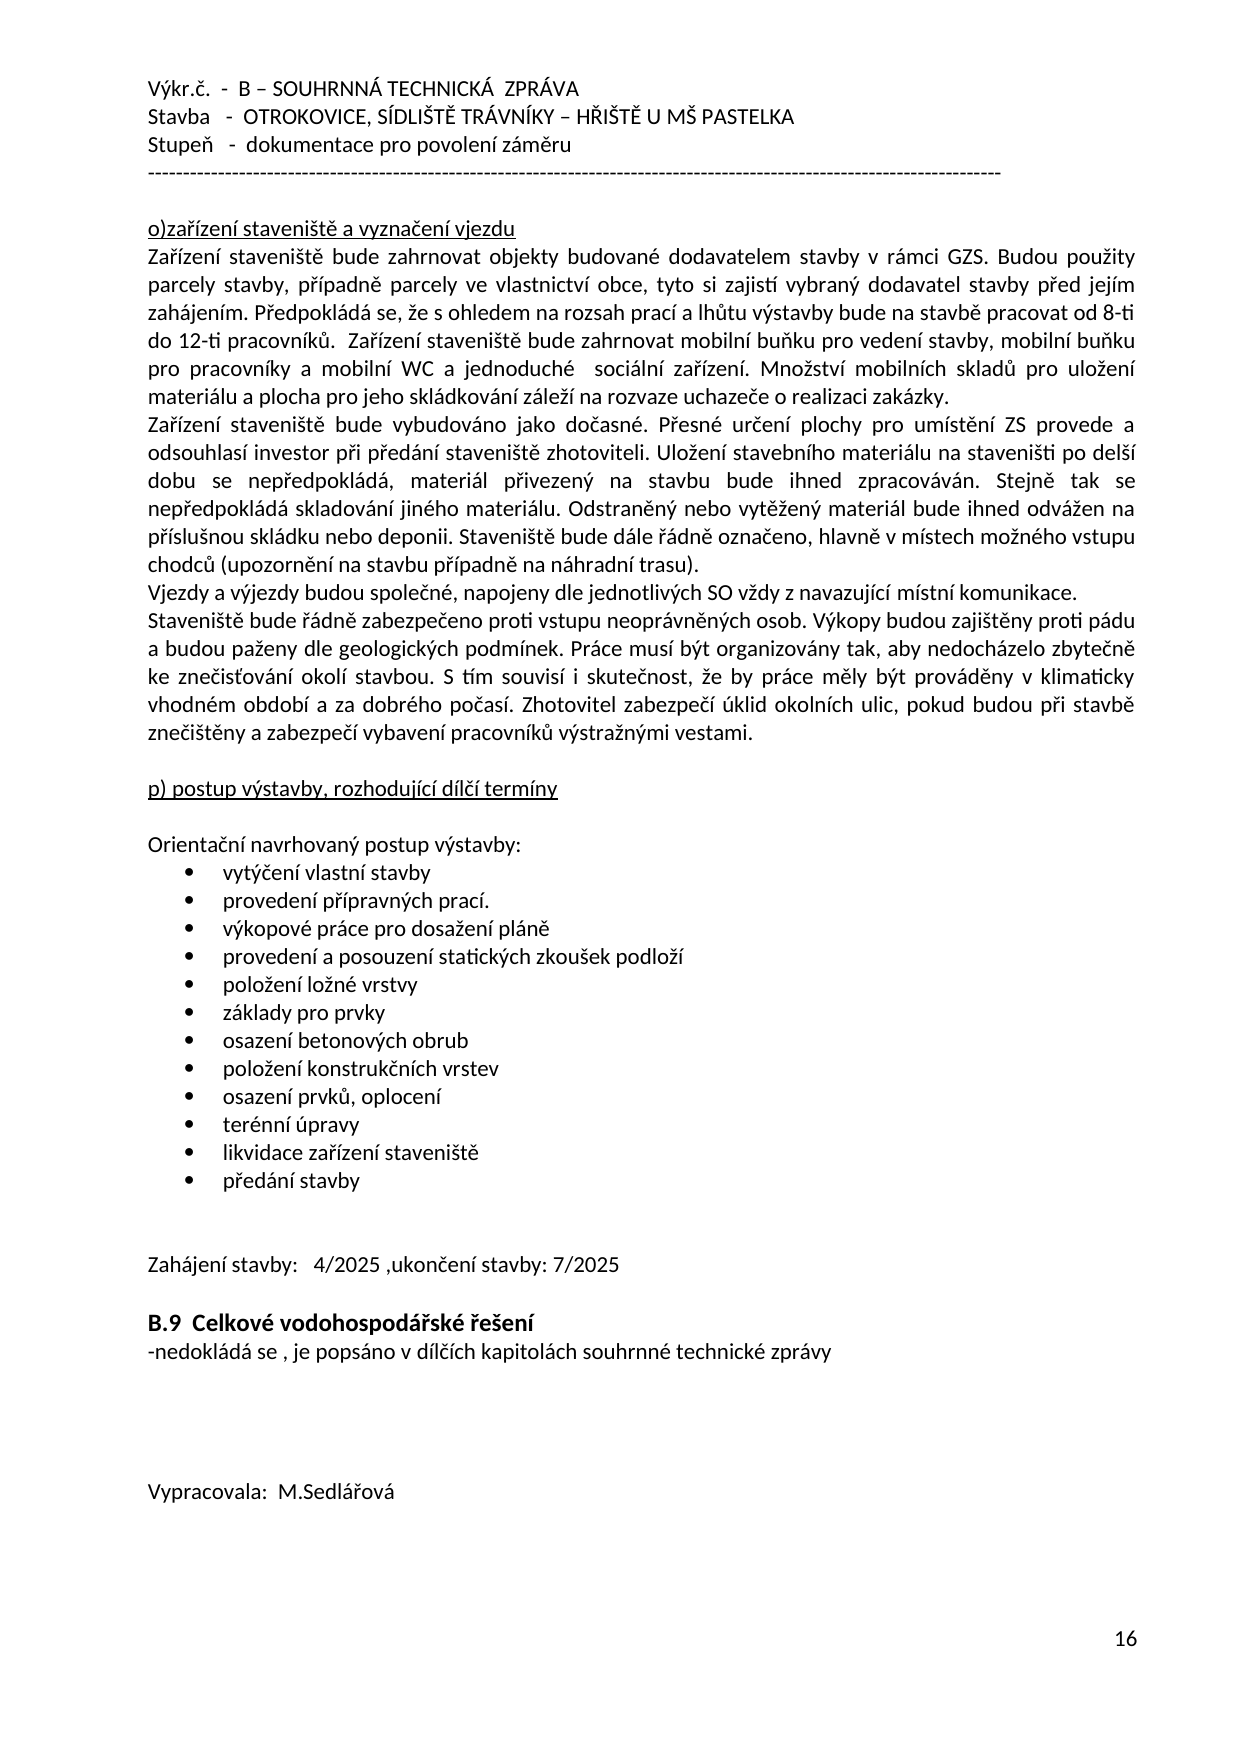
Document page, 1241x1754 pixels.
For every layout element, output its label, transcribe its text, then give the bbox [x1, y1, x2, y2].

list předání stavby [185, 1167, 1137, 1194]
list provedení a posouzení statických zkoušek podloží [185, 942, 1137, 970]
list provedení přípravných prací. [185, 886, 1137, 914]
text -nedokládá se , je popsáno v dílčích kapitolách souhrnné technické zprávy [148, 1337, 1137, 1365]
text Zařízení staveniště bude vybudováno jako dočasné. Přesné určení plochy pro umístění ZS provede a odsouhlasí investor při předání staveniště zhotoviteli. Uložení stavebního materiálu na staveništi po delší dobu se nepředpokládá, materiál přivezený na stavbu bude ihned zpracováván. Stejně tak se nepředpokládá skladování jiného materiálu. Odstraněný nebo vytěžený materiál bude ihned odvážen na příslušnou skládku nebo deponii. Staveniště bude dále řádně označeno, hlavně v místech možného vstupu chodců (upozornění na stavbu případně na náhradní trasu). [148, 410, 1137, 578]
text B.9 Celkové vodohospodářské řešení [148, 1307, 1137, 1337]
text Zařízení staveniště bude zahrnovat objekty budované dodavatelem stavby v rámci GZS. Budou použity parcely stavby, případně parcely ve vlastnictví obce, tyto si zajistí vybraný dodavatel stavby před jejím zahájením. Předpokládá se, že s ohledem na rozsah prací a lhůtu výstavby bude na stavbě pracovat od 8-ti do 12-ti pracovníků. Zařízení staveniště bude zahrnovat mobilní buňku pro vedení stavby, mobilní buňku pro pracovníky a mobilní WC a jednoduché sociální zařízení. Množství mobilních skladů pro uložení materiálu a plocha pro jeho skládkování záleží na rozvaze uchazeče o realizaci zakázky. [148, 242, 1137, 410]
text Staveniště bude řádně zabezpečeno proti vstupu neoprávněných osob. Výkopy budou zajištěny proti pádu a budou paženy dle geologických podmínek. Práce musí být organizovány tak, aby nedocházelo zbytečně ke znečisťování okolí stavbou. S tím souvisí i skutečnost, že by práce měly být prováděny v klimaticky vhodném období a za dobrého počasí. Zhotovitel zabezpečí úklid okolních ulic, pokud budou při stavbě znečištěny a zabezpečí vybavení pracovníků výstražnými vestami. [148, 606, 1137, 746]
list položení ložné vrstvy [185, 970, 1137, 998]
text Zahájení stavby: 4/2025 ,ukončení stavby: 7/2025 [148, 1251, 1137, 1279]
text o)zařízení staveniště a vyznačení vjezdu [148, 214, 1137, 242]
text p) postup výstavby, rozhodující dílčí termíny [148, 774, 1137, 802]
list výkopové práce pro dosažení pláně [185, 914, 1137, 942]
list položení konstrukčních vrstev [185, 1054, 1137, 1082]
list osazení prvků, oplocení [185, 1082, 1137, 1111]
text Orientační navrhovaný postup výstavby: [148, 830, 1137, 858]
text Vypracovala: M.Sedlářová [148, 1477, 1137, 1505]
list terénní úpravy [185, 1111, 1137, 1138]
list základy pro prvky [185, 998, 1137, 1026]
list osazení betonových obrub [185, 1026, 1137, 1054]
list likvidace zařízení staveniště [185, 1138, 1137, 1167]
text Vjezdy a výjezdy budou společné, napojeny dle jednotlivých SO vždy z navazující místní komunikace. [148, 578, 1137, 606]
list vytýčení vlastní stavby [185, 858, 1137, 886]
